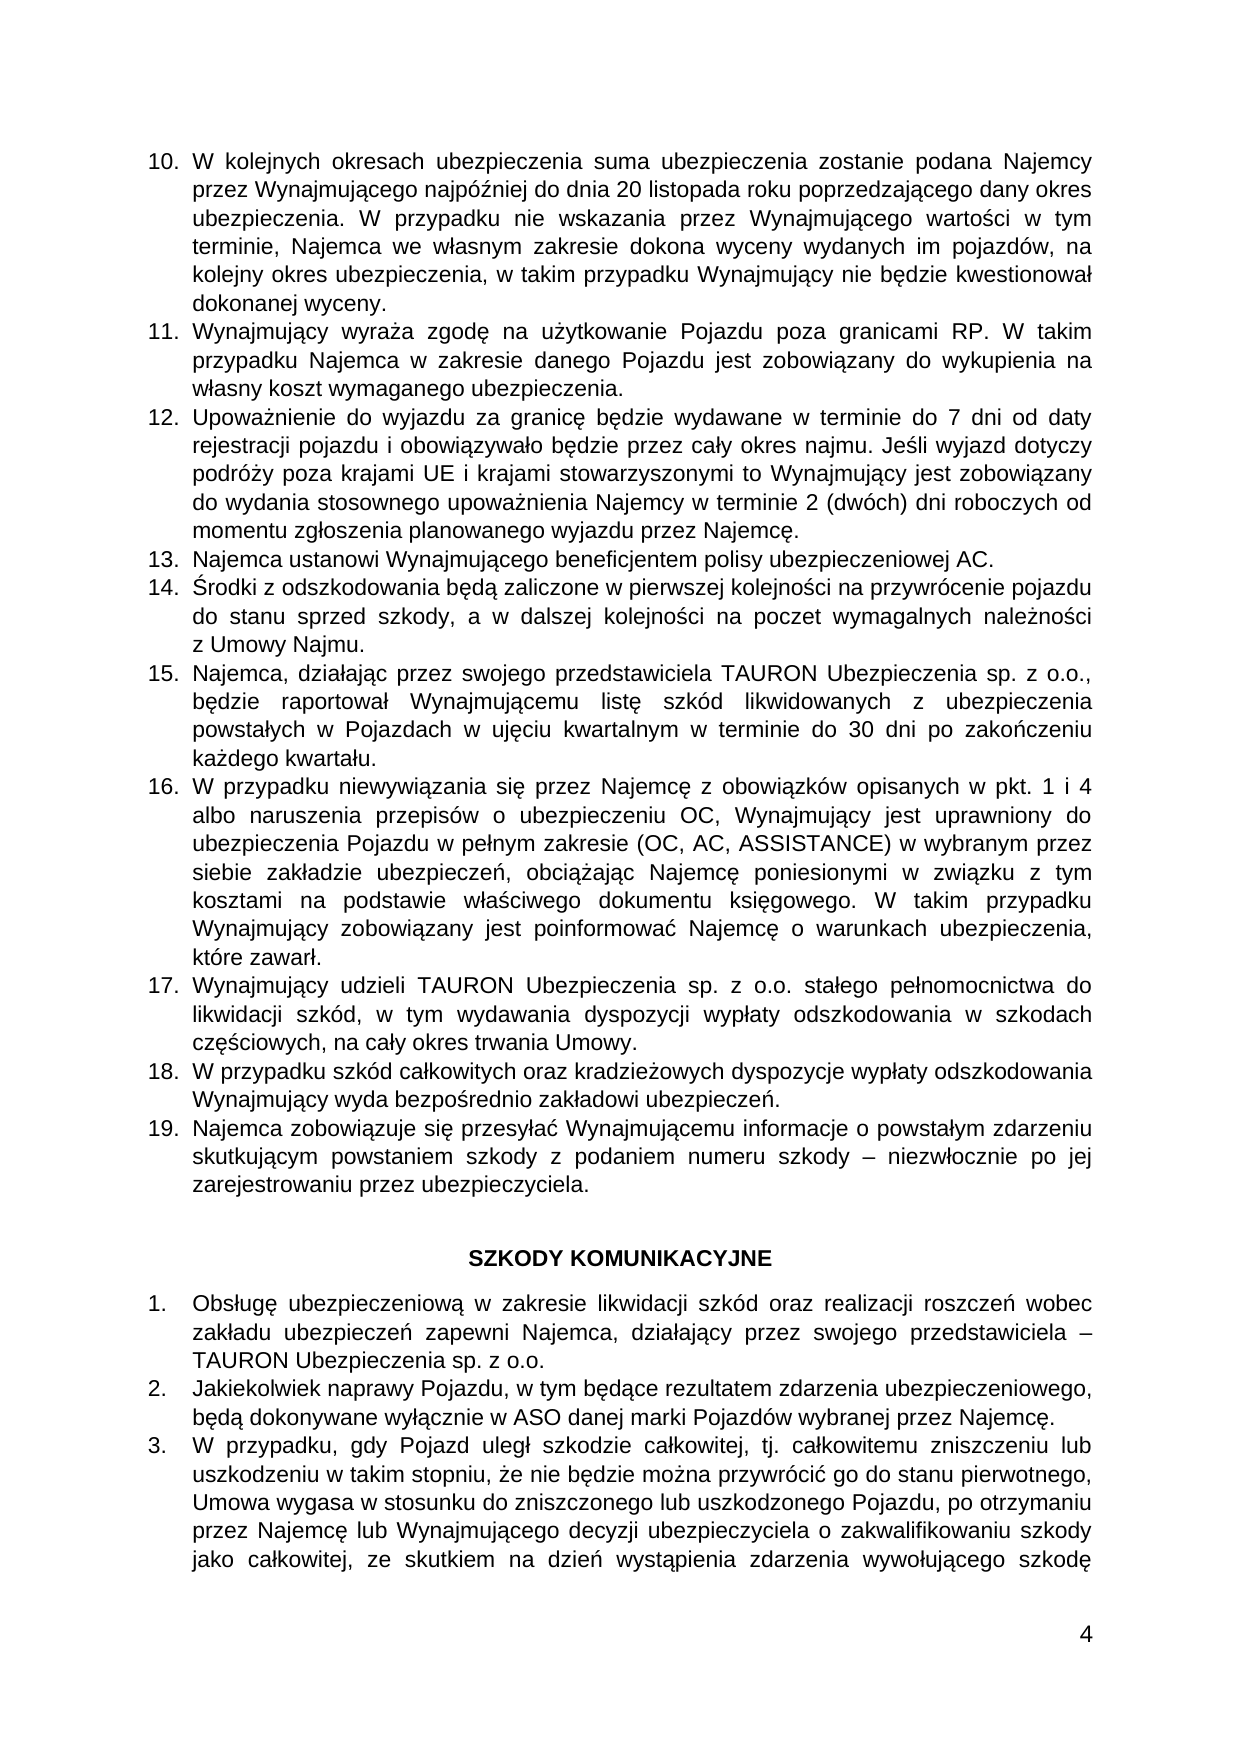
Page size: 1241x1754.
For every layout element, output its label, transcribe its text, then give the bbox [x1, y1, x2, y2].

list Najemca zobowiązuje się przesyłać Wynajmującemu informacje o powstałym zdarzeniu skutkującym powstaniem szkody z podaniem numeru szkody – niezwłocznie po jej zarejestrowaniu przez ubezpieczyciela. [148, 1114, 1093, 1198]
text SZKODY KOMUNIKACYJNE [148, 1245, 1093, 1271]
list Najemca, działając przez swojego przedstawiciela TAURON Ubezpieczenia sp. z o.o., będzie raportował Wynajmującemu listę szkód likwidowanych z ubezpieczenia powstałych w Pojazdach w ujęciu kwartalnym w terminie do 30 dni po zakończeniu każdego kwartału. [148, 659, 1093, 771]
list Wynajmujący udzieli TAURON Ubezpieczenia sp. z o.o. stałego pełnomocnictwa do likwidacji szkód, w tym wydawania dyspozycji wypłaty odszkodowania w szkodach częściowych, na cały okres trwania Umowy. [148, 972, 1093, 1056]
list W przypadku szkód całkowitych oraz kradzieżowych dyspozycje wypłaty odszkodowania Wynajmujący wyda bezpośrednio zakładowi ubezpieczeń. [148, 1058, 1093, 1112]
list Wynajmujący wyraża zgodę na użytkowanie Pojazdu poza granicami RP. W takim przypadku Najemca w zakresie danego Pojazdu jest zobowiązany do wykupienia na własny koszt wymaganego ubezpieczenia. [148, 318, 1093, 401]
list Upoważnienie do wyjazdu za granicę będzie wydawane w terminie do 7 dni od daty rejestracji pojazdu i obowiązywało będzie przez cały okres najmu. Jeśli wyjazd dotyczy podróży poza krajami UE i krajami stowarzyszonymi to Wynajmujący jest zobowiązany do wydania stosownego upoważnienia Najemcy w terminie 2 (dwóch) dni roboczych od momentu zgłoszenia planowanego wyjazdu przez Najemcę. [148, 403, 1093, 544]
list W przypadku niewywiązania się przez Najemcę z obowiązków opisanych w pkt. 1 i 4 albo naruszenia przepisów o ubezpieczeniu OC, Wynajmujący jest uprawniony do ubezpieczenia Pojazdu w pełnym zakresie (OC, AC, ASSISTANCE) w wybranym przez siebie zakładzie ubezpieczeń, obciążając Najemcę poniesionymi w związku z tym kosztami na podstawie właściwego dokumentu księgowego. W takim przypadku Wynajmujący zobowiązany jest poinformować Najemcę o warunkach ubezpieczenia, które zawarł. [148, 773, 1093, 970]
list Środki z odszkodowania będą zaliczone w pierwszej kolejności na przywrócenie pojazdu do stanu sprzed szkody, a w dalszej kolejności na poczet wymagalnych należności z Umowy Najmu. [148, 574, 1093, 657]
list Obsługę ubezpieczeniową w zakresie likwidacji szkód oraz realizacji roszczeń wobec zakładu ubezpieczeń zapewni Najemca, działający przez swojego przedstawiciela – TAURON Ubezpieczenia sp. z o.o. [148, 1290, 1093, 1373]
list Jakiekolwiek naprawy Pojazdu, w tym będące rezultatem zdarzenia ubezpieczeniowego, będą dokonywane wyłącznie w ASO danej marki Pojazdów wybranej przez Najemcę. [148, 1375, 1093, 1430]
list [148, 1432, 1093, 1572]
list W kolejnych okresach ubezpieczenia suma ubezpieczenia zostanie podana Najemcy przez Wynajmującego najpóźniej do dnia 20 listopada roku poprzedzającego dany okres ubezpieczenia. W przypadku nie wskazania przez Wynajmującego wartości w tym terminie, Najemca we własnym zakresie dokona wyceny wydanych im pojazdów, na kolejny okres ubezpieczenia, w takim przypadku Wynajmujący nie będzie kwestionował dokonanej wyceny. [148, 148, 1093, 316]
list Najemca ustanowi Wynajmującego beneficjentem polisy ubezpieczeniowej AC. [148, 546, 1093, 572]
